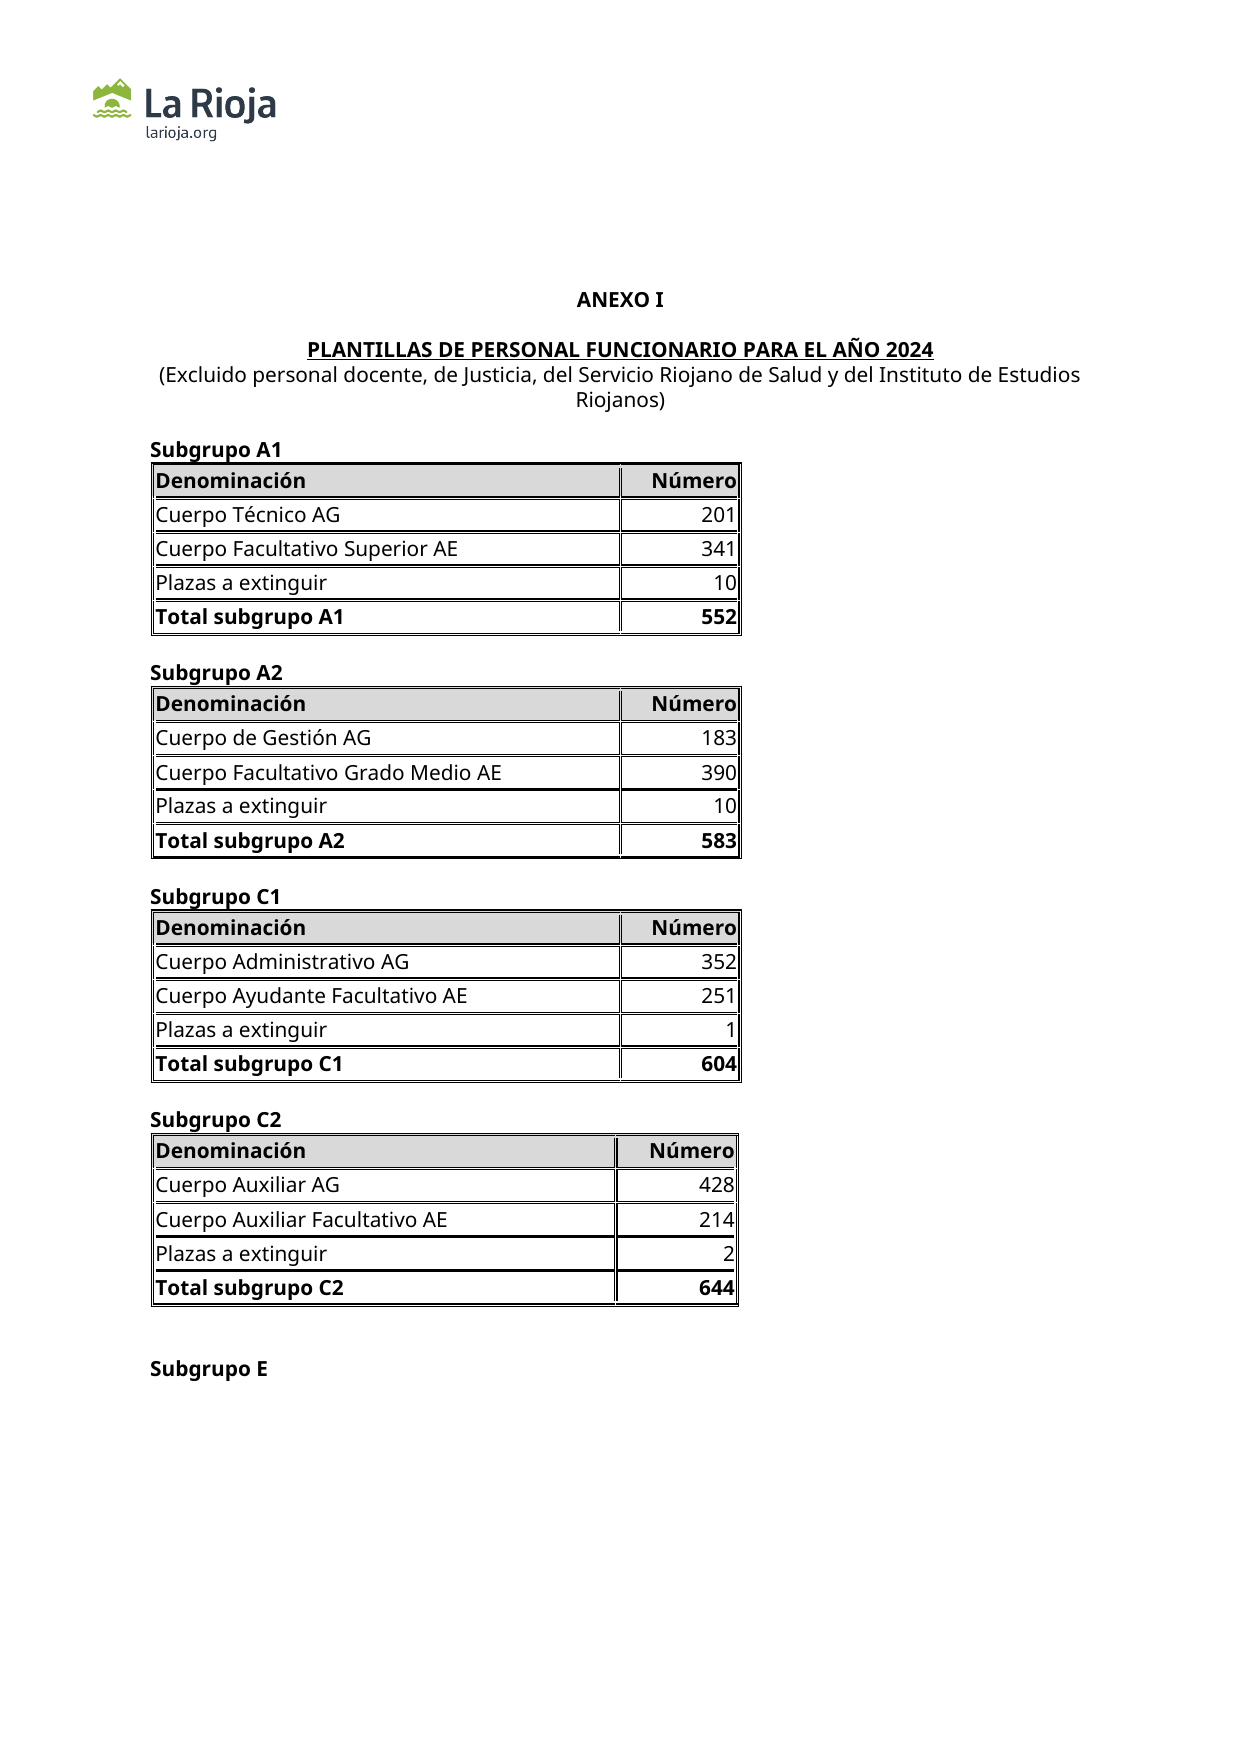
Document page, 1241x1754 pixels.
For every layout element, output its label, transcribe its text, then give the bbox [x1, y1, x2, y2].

table_cell Cuerpo Ayudante Facultativo AE [154, 977, 619, 1011]
table_cell 352 [622, 943, 739, 977]
table_cell Total subgrupo C1 [154, 1045, 621, 1079]
table_cell Cuerpo Auxiliar Facultativo AE [152, 1201, 616, 1235]
table_cell Cuerpo Facultativo Superior AE [154, 530, 619, 564]
text Subgrupo E [150, 1356, 1090, 1381]
text Subgrupo A1 [150, 437, 1090, 462]
table_cell Plazas a extinguir [152, 788, 619, 822]
table_cell 604 [621, 1045, 739, 1079]
text Subgrupo A2 [150, 661, 1090, 686]
table_header Denominación [154, 465, 621, 496]
table_header Número [616, 1136, 736, 1167]
table_cell 644 [616, 1269, 736, 1303]
table_header Número [621, 465, 738, 496]
picture [0, 0, 1241, 237]
table_cell 10 [622, 564, 739, 598]
table_cell 201 [622, 496, 739, 530]
table_cell 341 [622, 530, 739, 564]
table_cell Cuerpo de Gestión AG [152, 720, 621, 754]
table_cell Cuerpo Técnico AG [154, 496, 619, 530]
table_cell Total subgrupo A1 [154, 598, 621, 632]
table_header Número [621, 689, 738, 720]
table_cell 1 [622, 1011, 739, 1045]
table_cell 2 [618, 1235, 736, 1269]
table_cell Total subgrupo A2 [152, 822, 621, 856]
table_cell 251 [622, 977, 739, 1011]
table_cell Cuerpo Facultativo Grado Medio AE [152, 754, 621, 788]
table_cell Plazas a extinguir [154, 1011, 619, 1045]
table_cell Plazas a extinguir [154, 1235, 614, 1269]
table_cell Total subgrupo C2 [154, 1269, 616, 1303]
table_cell 10 [622, 788, 740, 822]
table_header Denominación [152, 1134, 616, 1167]
table_header Denominación [154, 689, 621, 720]
text PLANTILLAS DE PERSONAL FUNCIONARIO PARA EL AÑO 2024 [150, 337, 1090, 362]
table_cell 552 [621, 598, 739, 632]
table_header Número [621, 913, 738, 943]
table_cell Cuerpo Auxiliar AG [152, 1167, 616, 1201]
table_header Denominación [154, 913, 621, 943]
table_cell 428 [616, 1167, 737, 1201]
table_cell 183 [621, 720, 740, 754]
text Subgrupo C1 [150, 884, 1090, 909]
text (Excluido personal docente, de Justicia, del Servicio Riojano de Salud y del Instituto de Estudios Riojanos) [150, 362, 1090, 412]
table_cell 583 [621, 822, 740, 856]
text ANEXO I [150, 287, 1090, 312]
table_cell Cuerpo Administrativo AG [154, 943, 619, 977]
table_cell 390 [621, 754, 740, 788]
table_cell 214 [616, 1201, 737, 1235]
table_cell Plazas a extinguir [154, 564, 619, 598]
text Subgrupo C2 [150, 1108, 1090, 1133]
